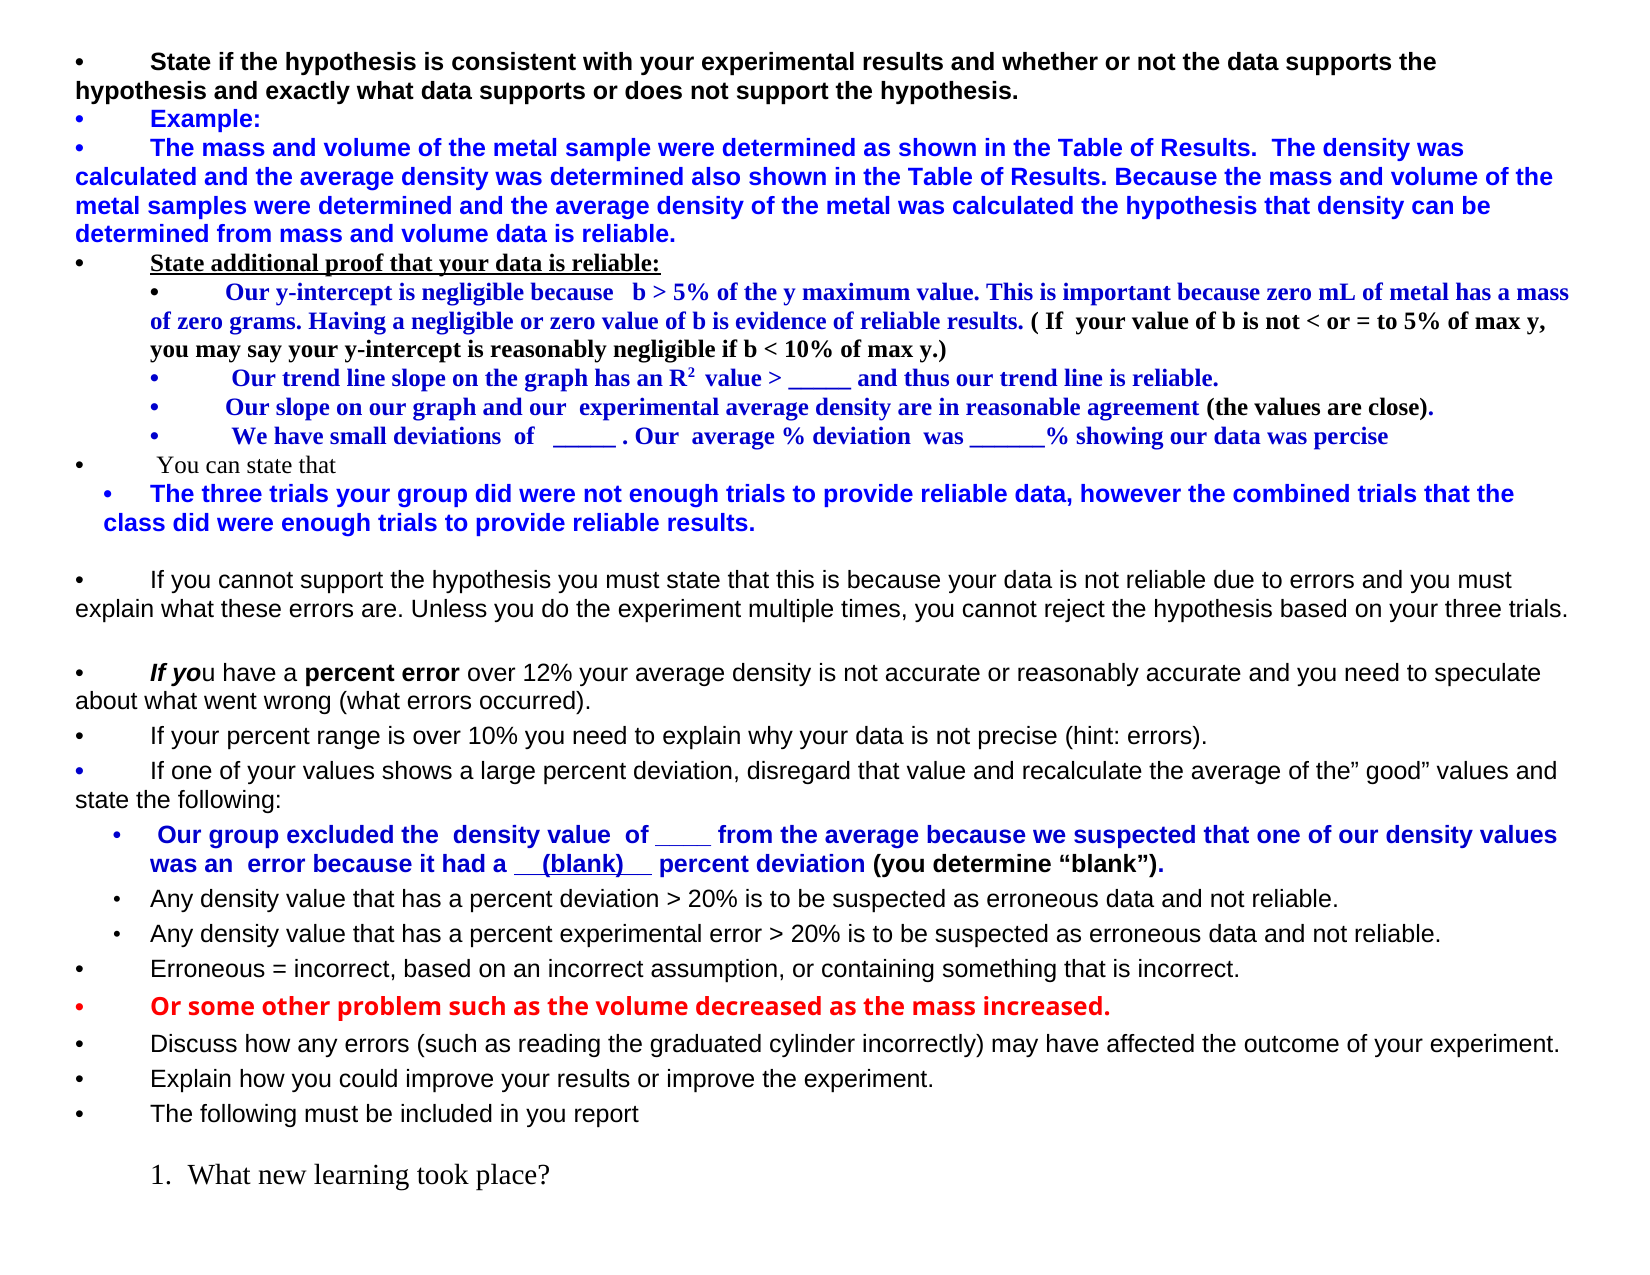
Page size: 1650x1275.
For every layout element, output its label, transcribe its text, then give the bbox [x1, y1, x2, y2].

subtitle Any density value that has a percent deviation > 20% is to be suspected as erroneous data and not reliable. [112, 884, 1575, 913]
list The following must be included in you report [75, 1099, 1575, 1128]
list Our y-intercept is negligible because b > 5% of the y maximum value. This is important because zero mL of metal has a mass of zero grams. Having a negligible or zero value of b is evidence of reliable results. ( If your value of b is not < or = to 5% of max y, you may say your y-intercept is reasonably negligible if b < 10% of max y.) [150, 277, 1575, 363]
subtitle If one of your values shows a large percent deviation, disregard that value and recalculate the average of the” good” values and state the following: [75, 756, 1575, 814]
subtitle The mass and volume of the metal sample were determined as shown in the Table of Results. The density was calculated and the average density was determined also shown in the Table of Results. Because the mass and volume of the metal samples were determined and the average density of the metal was calculated the hypothesis that density can be determined from mass and volume data is reliable. [75, 133, 1575, 248]
list State additional proof that your data is reliable: [75, 248, 1575, 277]
subtitle Our group excluded the density value of ____ from the average because we suspected that one of our density values was an error because it had a __(blank)__ percent deviation (you determine “blank”). [112, 820, 1575, 878]
list You can state that [75, 450, 1575, 479]
subtitle If you cannot support the hypothesis you must state that this is because your data is not reliable due to errors and you must explain what these errors are. Unless you do the experiment multiple times, you cannot reject the hypothesis based on your three trials. [75, 565, 1575, 622]
subtitle State if the hypothesis is consistent with your experimental results and whether or not the data supports the hypothesis and exactly what data supports or does not support the hypothesis. [75, 47, 1575, 104]
subtitle Any density value that has a percent experimental error > 20% is to be suspected as erroneous data and not reliable. [112, 919, 1575, 948]
subtitle Or some other problem such as the volume decreased as the mass increased. [75, 989, 1575, 1023]
subtitle Erroneous = incorrect, based on an incorrect assumption, or containing something that is incorrect. [75, 954, 1575, 983]
list Our slope on our graph and our experimental average density are in reasonable agreement (the values are close). [150, 392, 1575, 421]
list What new learning took place? [150, 1157, 1590, 1190]
list Our trend line slope on the graph has an R2 value > _____ and thus our trend line is reliable. [150, 363, 1575, 392]
subtitle If you have a percent error over 12% your average density is not accurate or reasonably accurate and you need to speculate about what went wrong (what errors occurred). [75, 657, 1575, 715]
subtitle Explain how you could improve your results or improve the experiment. [75, 1064, 1575, 1093]
subtitle If your percent range is over 10% you need to explain why your data is not precise (hint: errors). [75, 721, 1575, 750]
subtitle Discuss how any errors (such as reading the graduated cylinder incorrectly) may have affected the outcome of your experiment. [75, 1029, 1575, 1058]
list We have small deviations of _____ . Our average % deviation was ______% showing our data was percise [150, 421, 1575, 450]
subtitle Example: [75, 104, 1575, 133]
list The three trials your group did were not enough trials to provide reliable data, however the combined trials that the class did were enough trials to provide reliable results. [103, 479, 1575, 536]
